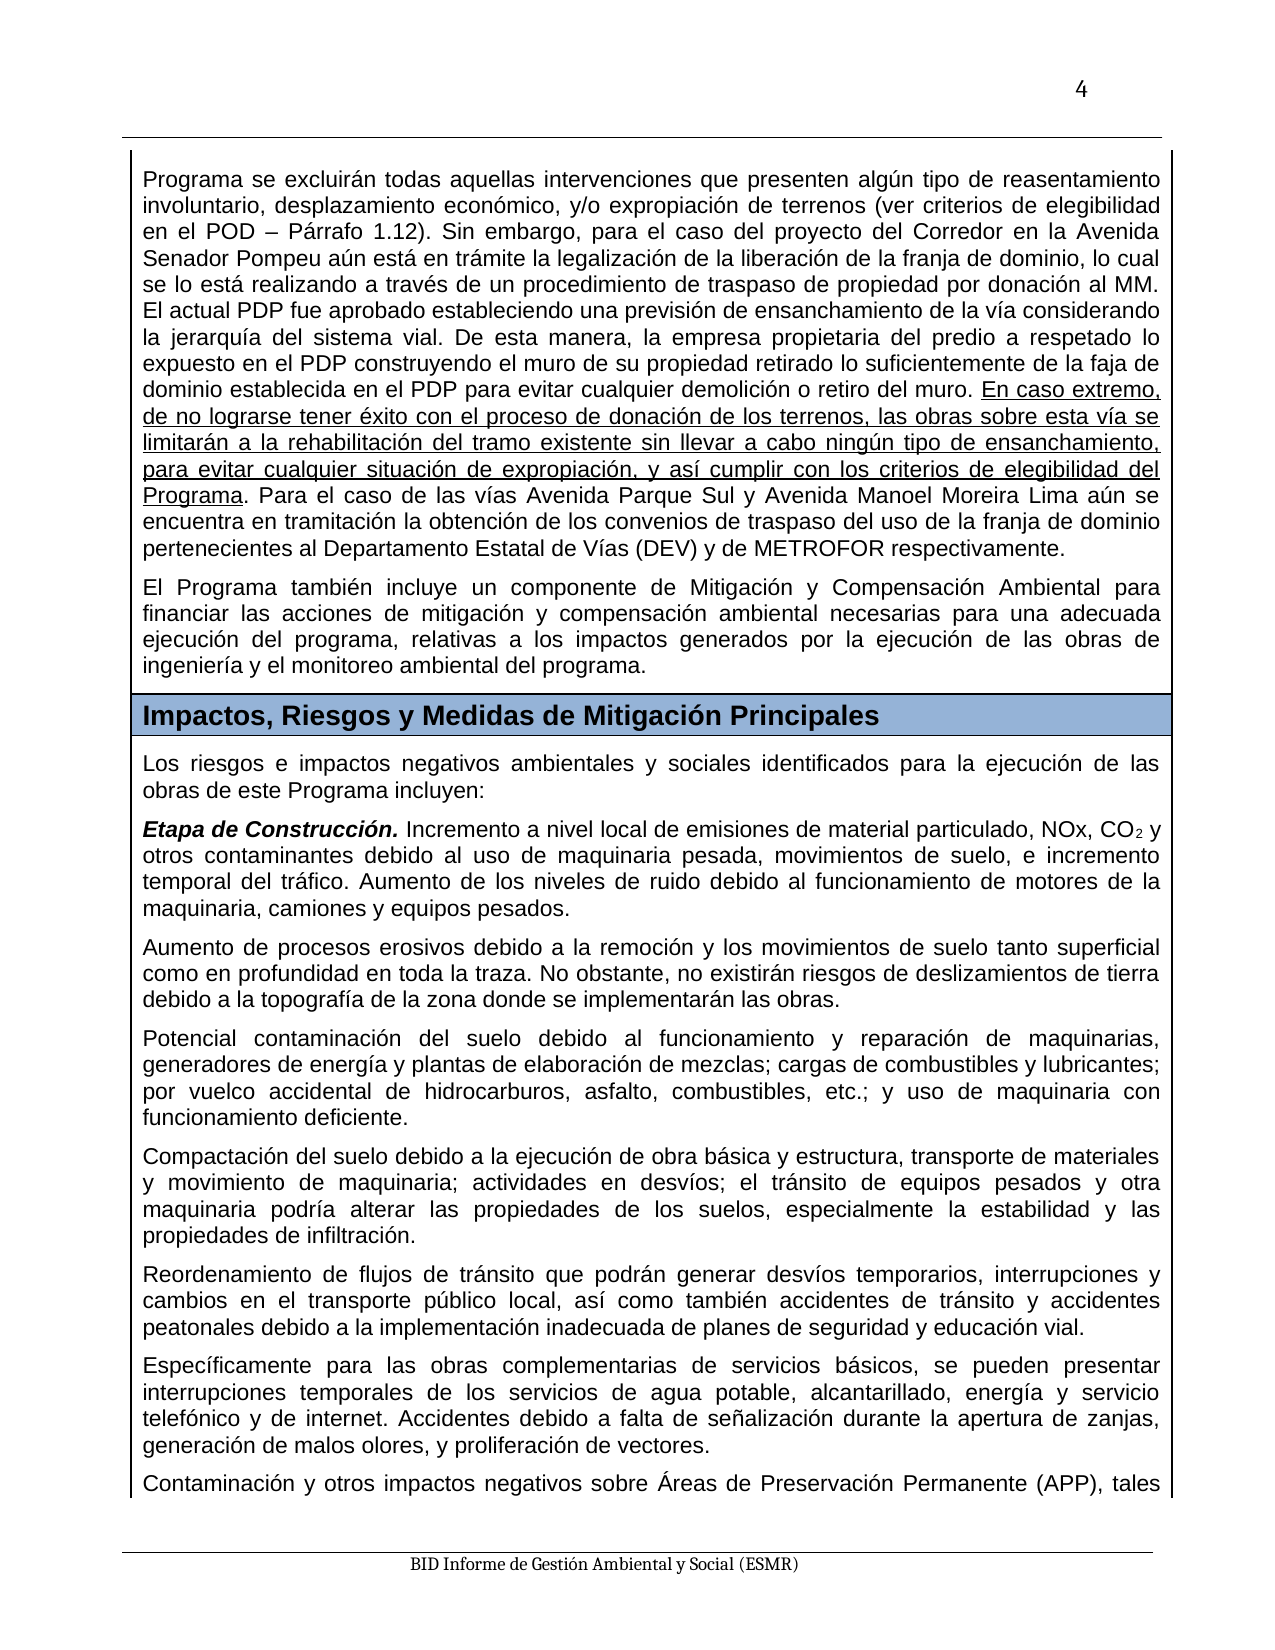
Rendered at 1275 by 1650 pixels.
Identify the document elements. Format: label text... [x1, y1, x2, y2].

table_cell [132, 736, 1171, 1498]
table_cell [132, 150, 1171, 693]
table_cell Impactos, Riesgos y Medidas de Mitigación Principales [132, 695, 1171, 735]
